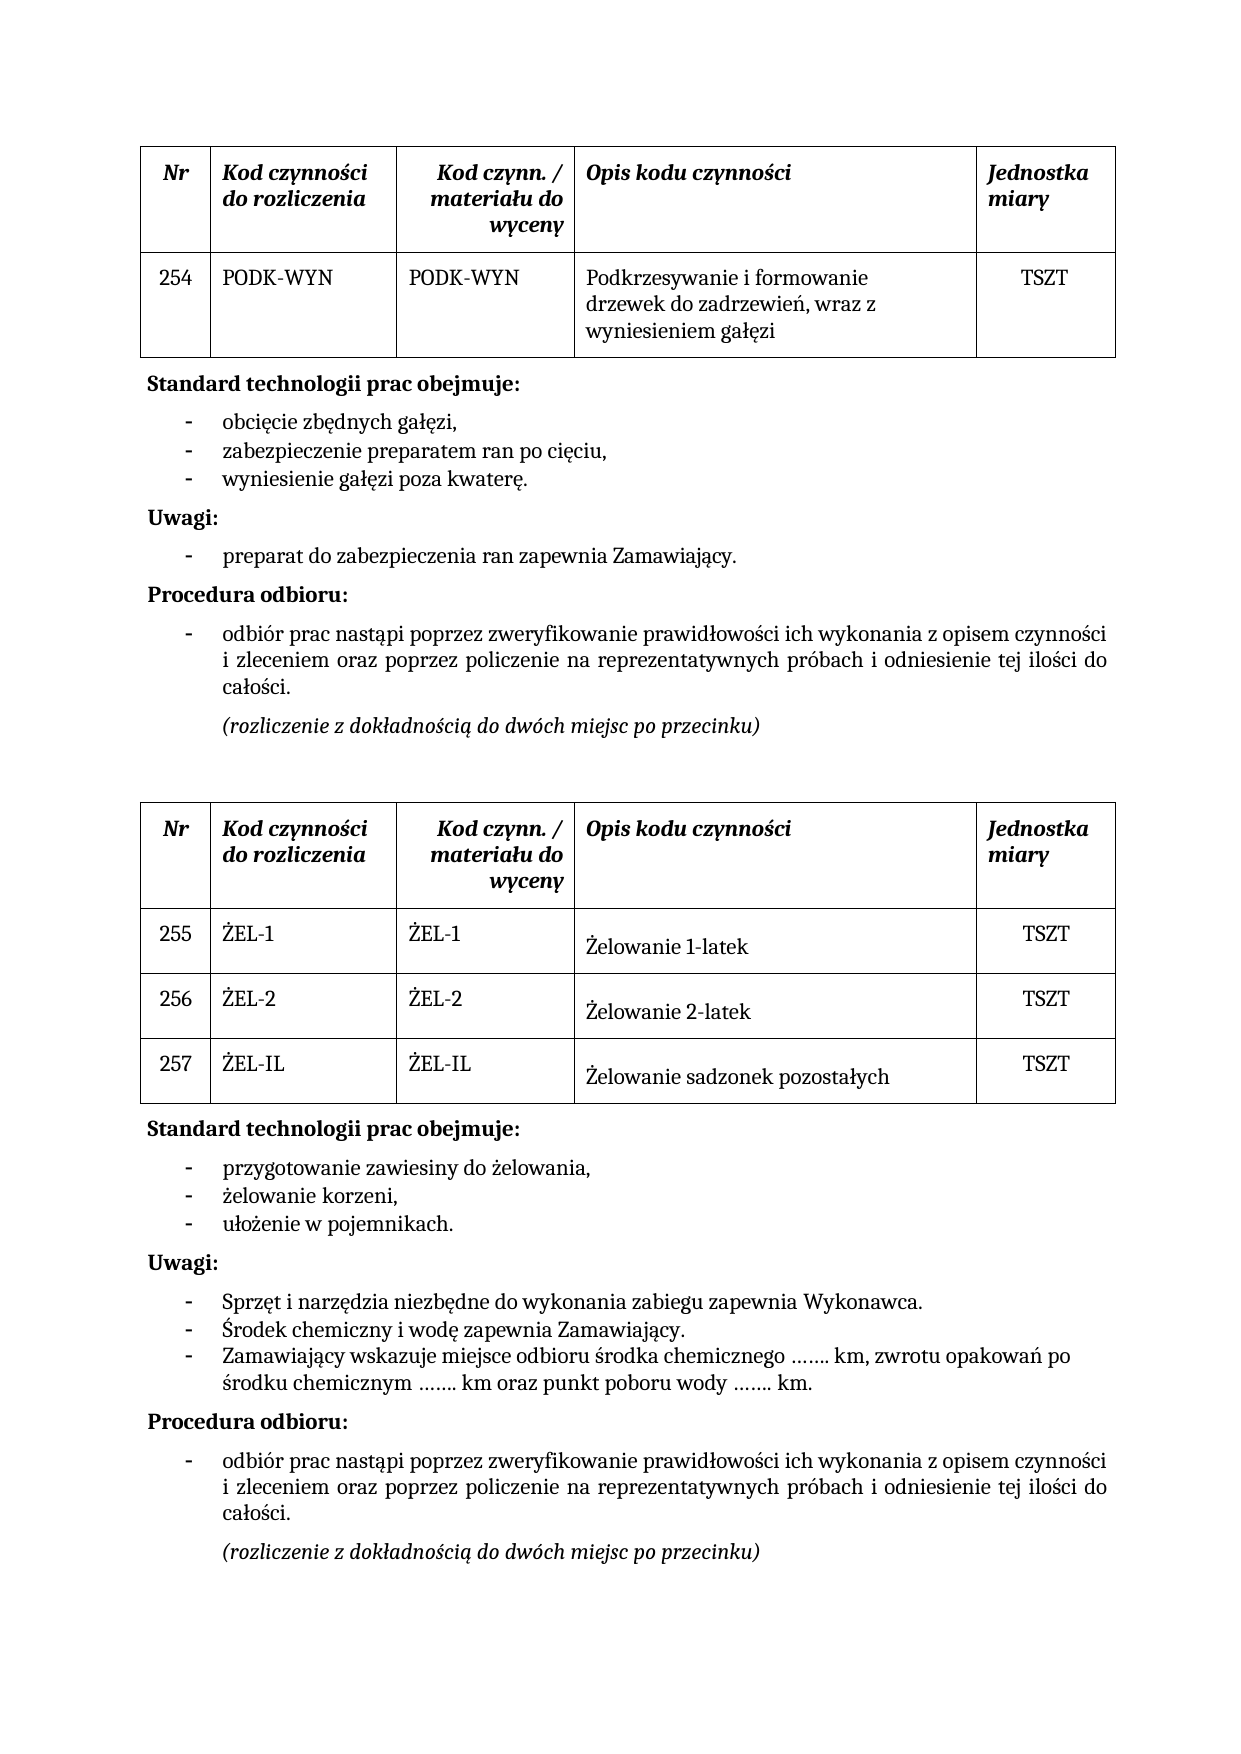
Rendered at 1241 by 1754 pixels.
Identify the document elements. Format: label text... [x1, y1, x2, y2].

list przygotowanie zawiesiny do żelowania, [185, 1155, 1192, 1181]
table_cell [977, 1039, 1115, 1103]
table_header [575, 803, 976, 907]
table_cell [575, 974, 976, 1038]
list Sprzęt i narzędzia niezbędne do wykonania zabiegu zapewnia Wykonawca. [185, 1289, 1192, 1315]
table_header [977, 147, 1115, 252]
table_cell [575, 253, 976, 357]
list zabezpieczenie preparatem ran po cięciu, [185, 436, 1192, 464]
subtitle Standard technologii prac obejmuje: [147, 1116, 1192, 1142]
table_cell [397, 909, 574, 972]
list preparat do zabezpieczenia ran zapewnia Zamawiający. [185, 543, 1192, 569]
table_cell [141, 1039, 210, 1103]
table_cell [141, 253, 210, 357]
list wyniesienie gałęzi poza kwaterę. [185, 464, 1192, 492]
subtitle Procedura odbioru: [147, 582, 1192, 608]
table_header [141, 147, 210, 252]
list Środek chemiczny i wodę zapewnia Zamawiający. [185, 1315, 1192, 1343]
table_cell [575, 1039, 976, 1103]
text (rozliczenie z dokładnością do dwóch miejsc po przecinku) [221, 712, 1192, 739]
list odbiór prac nastąpi poprzez zweryfikowanie prawidłowości ich wykonania z opisem czynności i zleceniem oraz poprzez policzenie na reprezentatywnych próbach i odniesienie tej ilości do całości. [185, 621, 1108, 700]
list obcięcie zbędnych gałęzi, [185, 409, 1192, 436]
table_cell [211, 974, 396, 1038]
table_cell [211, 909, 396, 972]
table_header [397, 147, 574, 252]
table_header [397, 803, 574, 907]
subtitle Standard technologii prac obejmuje: [147, 370, 1192, 397]
list Zamawiający wskazuje miejsce odbioru środka chemicznego ……. km, zwrotu opakowań po środku chemicznym ……. km oraz punkt poboru wody ……. km. [185, 1343, 1082, 1396]
list odbiór prac nastąpi poprzez zweryfikowanie prawidłowości ich wykonania z opisem czynności i zleceniem oraz poprzez policzenie na reprezentatywnych próbach i odniesienie tej ilości do całości. [185, 1447, 1108, 1527]
subtitle Uwagi: [147, 1250, 1192, 1276]
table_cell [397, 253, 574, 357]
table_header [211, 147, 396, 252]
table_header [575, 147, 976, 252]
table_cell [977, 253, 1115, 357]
subtitle Uwagi: [147, 504, 1192, 531]
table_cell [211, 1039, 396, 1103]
text (rozliczenie z dokładnością do dwóch miejsc po przecinku) [221, 1539, 1192, 1565]
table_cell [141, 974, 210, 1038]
list żelowanie korzeni, [185, 1181, 1192, 1209]
subtitle Procedura odbioru: [147, 1408, 1192, 1435]
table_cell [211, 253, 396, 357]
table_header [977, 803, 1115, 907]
list ułożenie w pojemnikach. [185, 1209, 1192, 1237]
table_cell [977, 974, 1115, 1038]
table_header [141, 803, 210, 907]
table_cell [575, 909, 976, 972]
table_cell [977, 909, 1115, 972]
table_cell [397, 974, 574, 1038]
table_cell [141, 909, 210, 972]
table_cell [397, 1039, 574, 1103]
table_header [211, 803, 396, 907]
